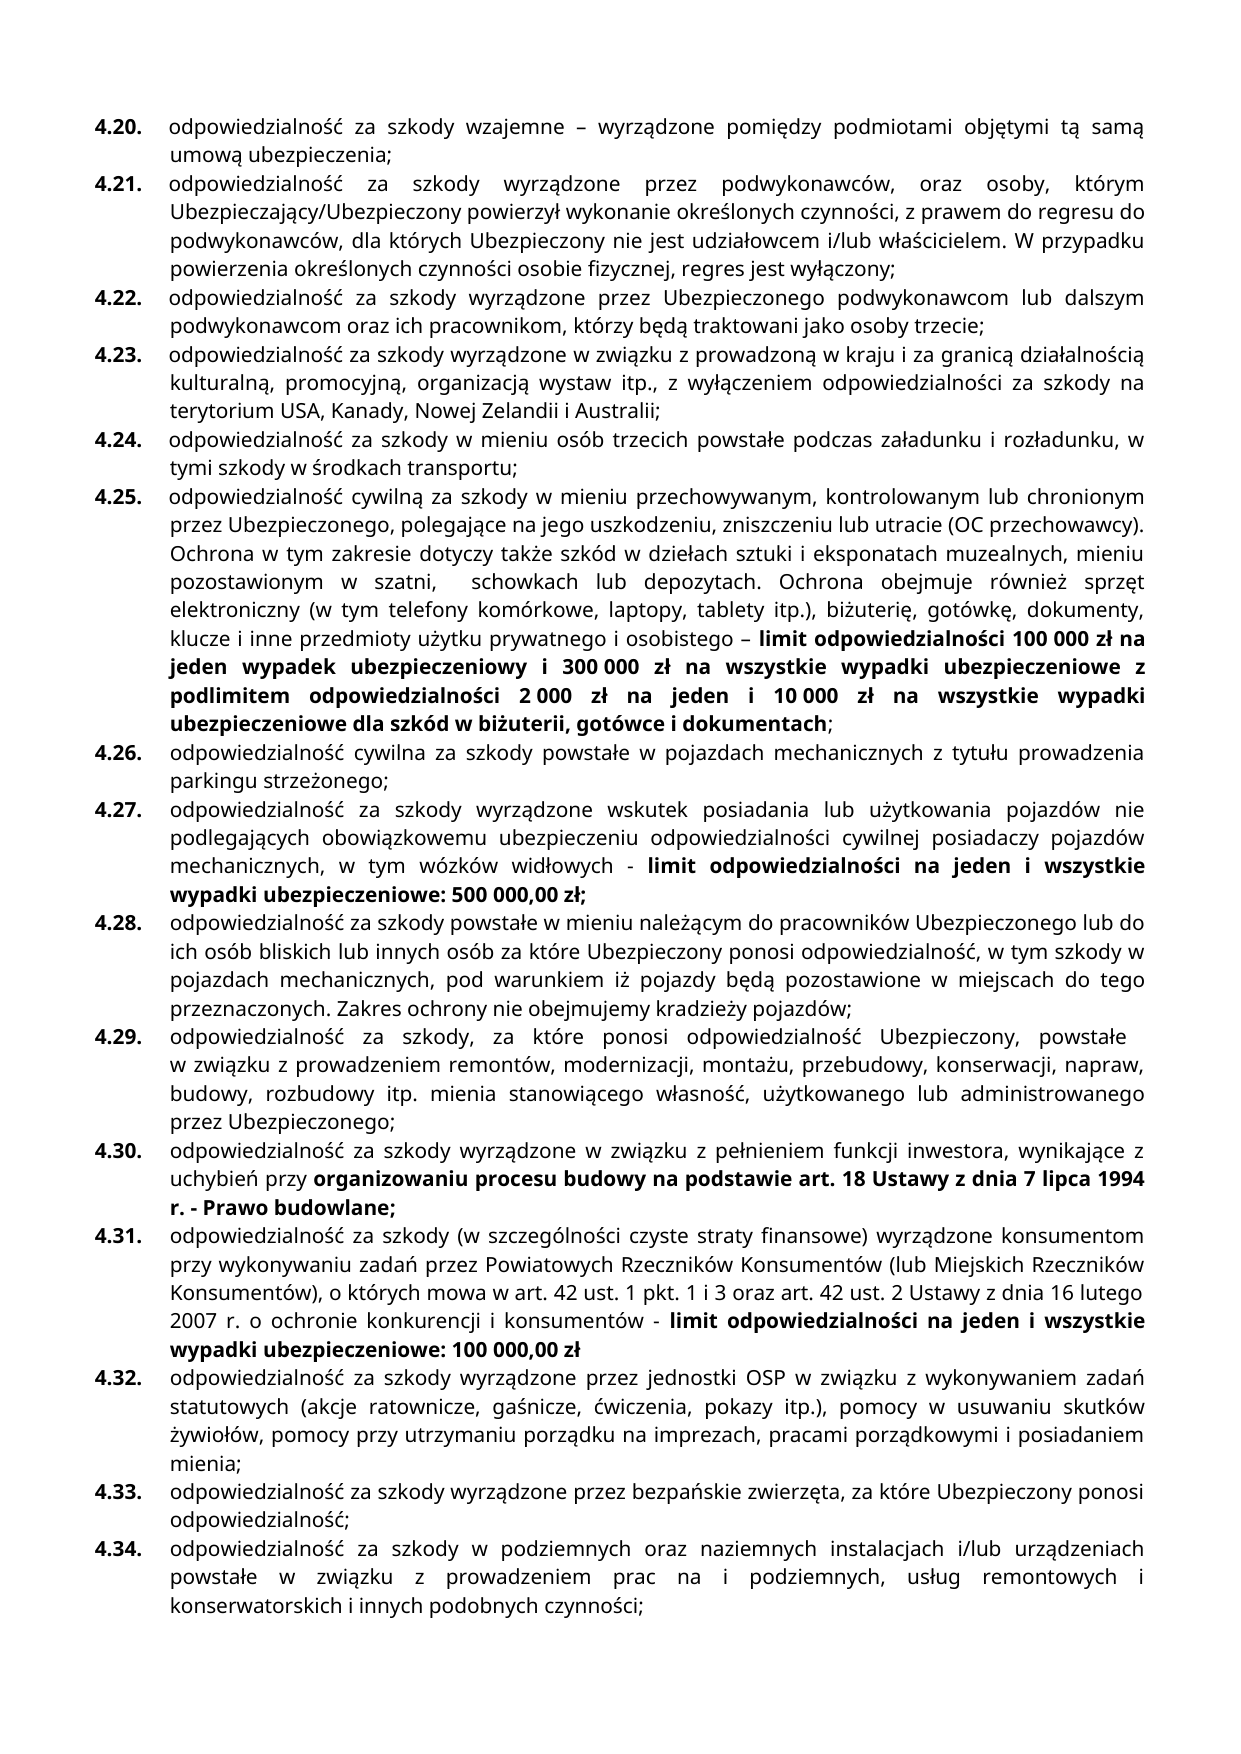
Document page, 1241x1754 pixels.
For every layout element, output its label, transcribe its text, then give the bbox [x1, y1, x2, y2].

list odpowiedzialność za szkody wyrządzone przez bezpańskie zwierzęta, za które Ubezpieczony ponosi odpowiedzialność; [94, 1477, 1146, 1534]
list odpowiedzialność za szkody w mieniu osób trzecich powstałe podczas załadunku i rozładunku, w tymi szkody w środkach transportu; [94, 425, 1146, 482]
list odpowiedzialność za szkody wyrządzone przez jednostki OSP w związku z wykonywaniem zadań statutowych (akcje ratownicze, gaśnicze, ćwiczenia, pokazy itp.), pomocy w usuwaniu skutków żywiołów, pomocy przy utrzymaniu porządku na imprezach, pracami porządkowymi i posiadaniem mienia; [94, 1363, 1146, 1477]
list odpowiedzialność za szkody, za które ponosi odpowiedzialność Ubezpieczony, powstałe w związku z prowadzeniem remontów, modernizacji, montażu, przebudowy, konserwacji, napraw, budowy, rozbudowy itp. mienia stanowiącego własność, użytkowanego lub administrowanego przez Ubezpieczonego; [94, 1022, 1146, 1136]
list odpowiedzialność za szkody wyrządzone wskutek posiadania lub użytkowania pojazdów nie podlegających obowiązkowemu ubezpieczeniu odpowiedzialności cywilnej posiadaczy pojazdów mechanicznych, w tym wózków widłowych - limit odpowiedzialności na jeden i wszystkie wypadki ubezpieczeniowe: 500 000,00 zł; [94, 795, 1146, 908]
list odpowiedzialność za szkody w podziemnych oraz naziemnych instalacjach i/lub urządzeniach powstałe w związku z prowadzeniem prac na i podziemnych, usług remontowych i konserwatorskich i innych podobnych czynności; [94, 1534, 1146, 1619]
list odpowiedzialność za szkody powstałe w mieniu należącym do pracowników Ubezpieczonego lub do ich osób bliskich lub innych osób za które Ubezpieczony ponosi odpowiedzialność, w tym szkody w pojazdach mechanicznych, pod warunkiem iż pojazdy będą pozostawione w miejscach do tego przeznaczonych. Zakres ochrony nie obejmujemy kradzieży pojazdów; [94, 908, 1146, 1022]
list odpowiedzialność za szkody wyrządzone przez Ubezpieczonego podwykonawcom lub dalszym podwykonawcom oraz ich pracownikom, którzy będą traktowani jako osoby trzecie; [94, 283, 1146, 340]
list odpowiedzialność za szkody wyrządzone w związku z prowadzoną w kraju i za granicą działalnością kulturalną, promocyjną, organizacją wystaw itp., z wyłączeniem odpowiedzialności za szkody na terytorium USA, Kanady, Nowej Zelandii i Australii; [94, 340, 1146, 425]
list odpowiedzialność cywilna za szkody powstałe w pojazdach mechanicznych z tytułu prowadzenia parkingu strzeżonego; [94, 738, 1146, 795]
list odpowiedzialność cywilną za szkody w mieniu przechowywanym, kontrolowanym lub chronionym przez Ubezpieczonego, polegające na jego uszkodzeniu, zniszczeniu lub utracie (OC przechowawcy). Ochrona w tym zakresie dotyczy także szkód w dziełach sztuki i eksponatach muzealnych, mieniu pozostawionym w szatni, schowkach lub depozytach. Ochrona obejmuje również sprzęt elektroniczny (w tym telefony komórkowe, laptopy, tablety itp.), biżuterię, gotówkę, dokumenty, klucze i inne przedmioty użytku prywatnego i osobistego – limit odpowiedzialności 100 000 zł na jeden wypadek ubezpieczeniowy i 300 000 zł na wszystkie wypadki ubezpieczeniowe z podlimitem odpowiedzialności 2 000 zł na jeden i 10 000 zł na wszystkie wypadki ubezpieczeniowe dla szkód w biżuterii, gotówce i dokumentach; [94, 482, 1146, 738]
list odpowiedzialność za szkody wyrządzone przez podwykonawców, oraz osoby, którym Ubezpieczający/Ubezpieczony powierzył wykonanie określonych czynności, z prawem do regresu do podwykonawców, dla których Ubezpieczony nie jest udziałowcem i/lub właścicielem. W przypadku powierzenia określonych czynności osobie fizycznej, regres jest wyłączony; [94, 169, 1146, 283]
list odpowiedzialność za szkody (w szczególności czyste straty finansowe) wyrządzone konsumentom przy wykonywaniu zadań przez Powiatowych Rzeczników Konsumentów (lub Miejskich Rzeczników Konsumentów), o których mowa w art. 42 ust. 1 pkt. 1 i 3 oraz art. 42 ust. 2 Ustawy z dnia 16 lutego 2007 r. o ochronie konkurencji i konsumentów - limit odpowiedzialności na jeden i wszystkie wypadki ubezpieczeniowe: 100 000,00 zł [94, 1221, 1146, 1363]
list odpowiedzialność za szkody wyrządzone w związku z pełnieniem funkcji inwestora, wynikające z uchybień przy organizowaniu procesu budowy na podstawie art. 18 Ustawy z dnia 7 lipca 1994 r. - Prawo budowlane; [94, 1136, 1146, 1221]
list odpowiedzialność za szkody wzajemne – wyrządzone pomiędzy podmiotami objętymi tą samą umową ubezpieczenia; [94, 112, 1146, 169]
